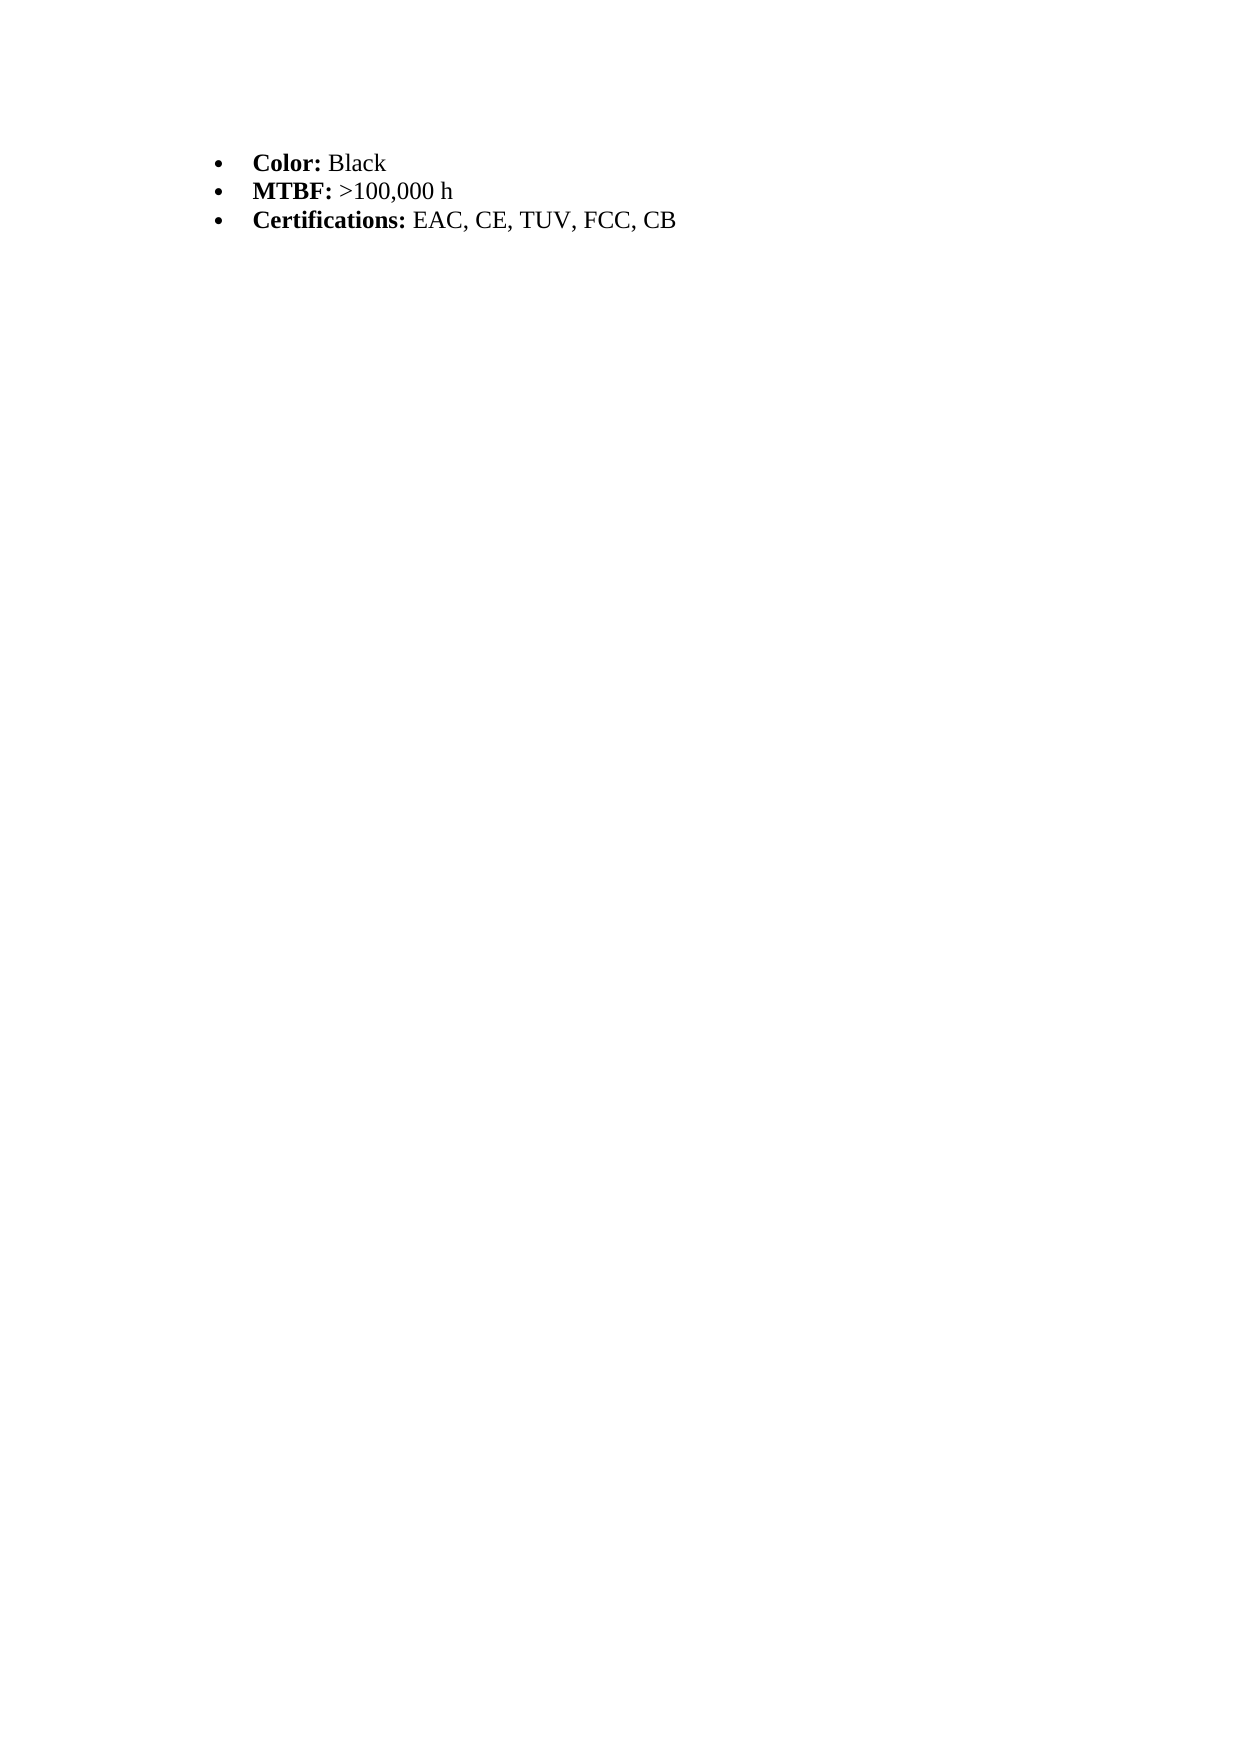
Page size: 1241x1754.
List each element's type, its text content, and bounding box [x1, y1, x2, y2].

list Color: Black [215, 148, 1063, 176]
list MTBF: >100,000 h [215, 176, 1063, 205]
list Certifications: EAC, CE, TUV, FCC, CB [215, 205, 1063, 234]
